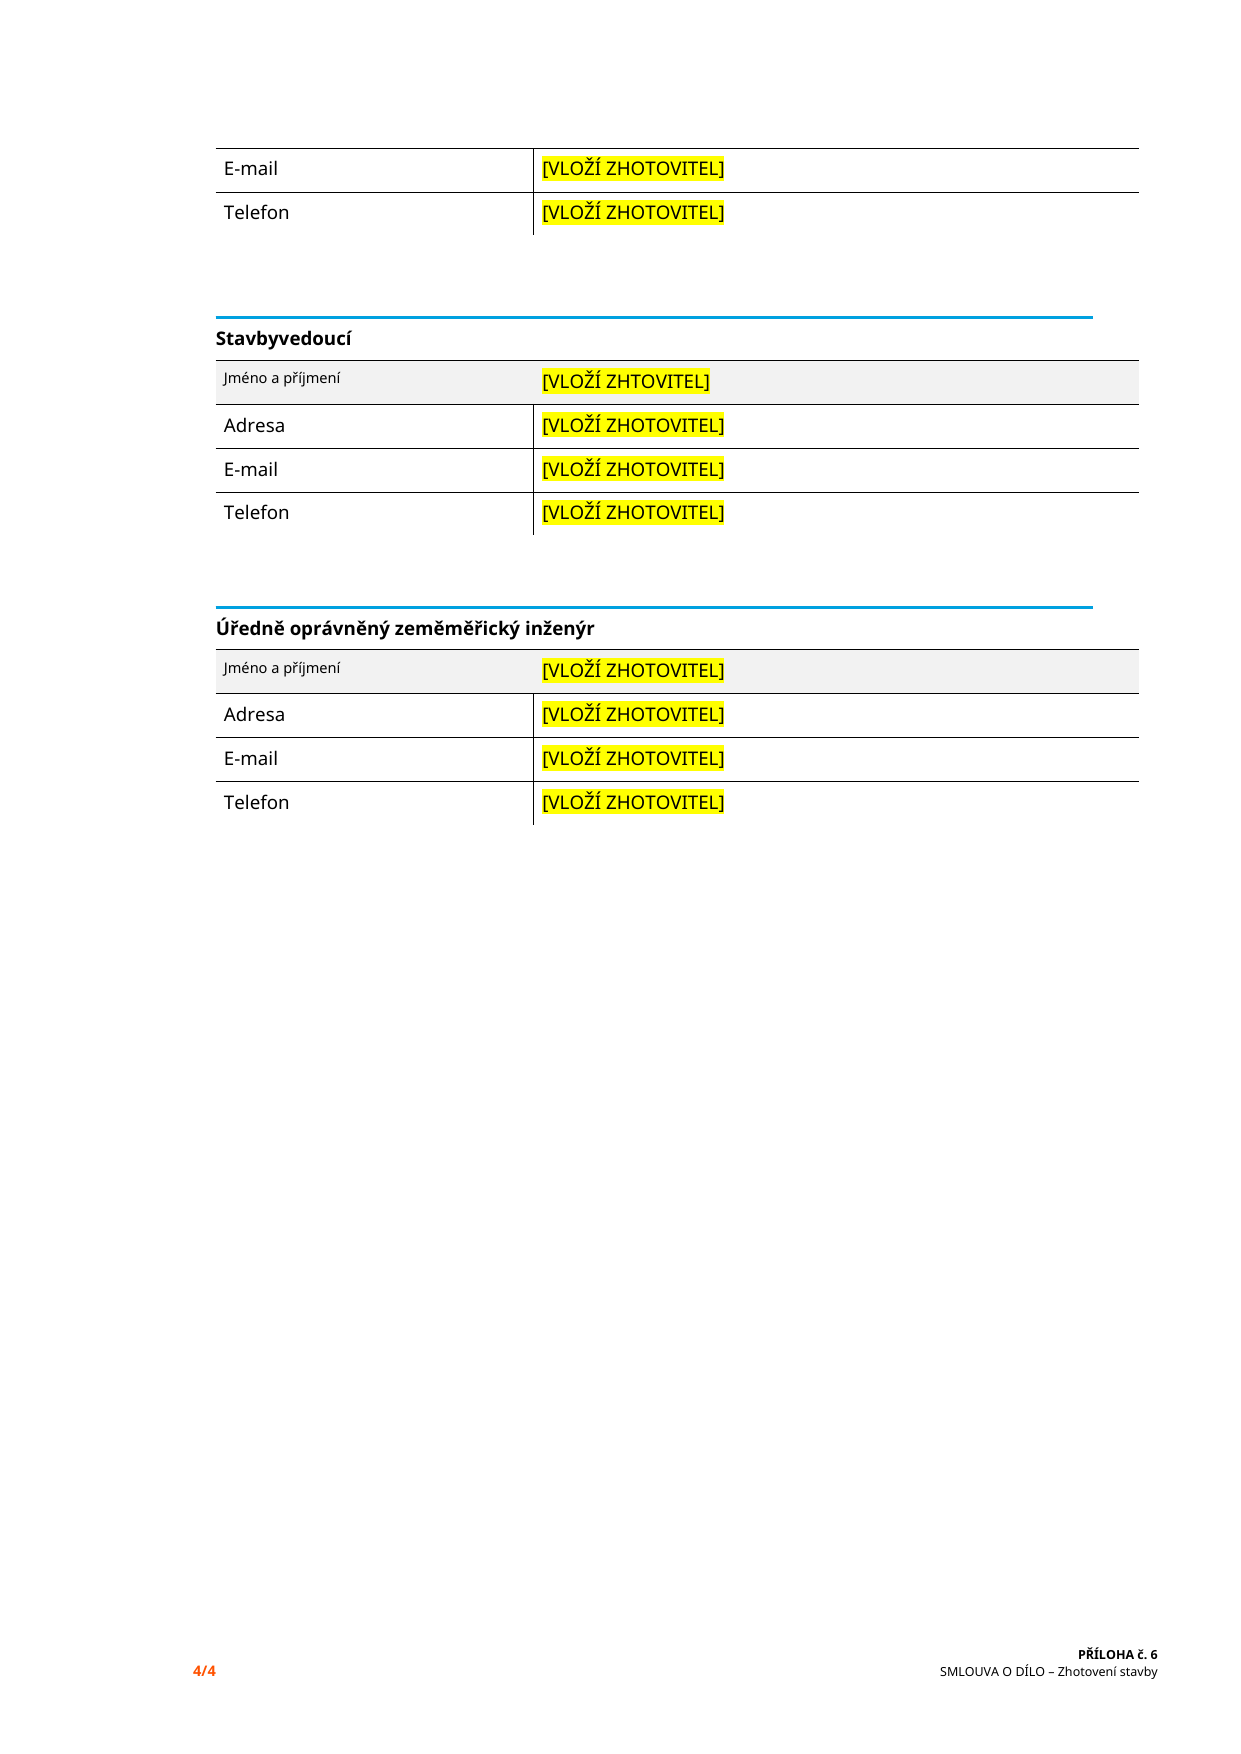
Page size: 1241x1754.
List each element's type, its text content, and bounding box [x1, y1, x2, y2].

table_cell [VLOŽÍ ZHOTOVITEL] [534, 149, 1139, 191]
text Stavbyvedoucí [216, 319, 1093, 351]
table_cell E-mail [216, 738, 533, 781]
table_header [VLOŽÍ ZHTOVITEL] [534, 361, 1139, 404]
table_cell [VLOŽÍ ZHOTOVITEL] [534, 405, 1139, 448]
table_header Jméno a příjmení [216, 361, 534, 404]
text Úředně oprávněný zeměměřický inženýr [216, 609, 1093, 640]
table_cell Telefon [216, 782, 533, 824]
table_cell [VLOŽÍ ZHOTOVITEL] [534, 694, 1139, 737]
table_cell [VLOŽÍ ZHOTOVITEL] [534, 493, 1139, 535]
table_cell [VLOŽÍ ZHOTOVITEL] [534, 449, 1139, 491]
table_cell [VLOŽÍ ZHOTOVITEL] [534, 782, 1139, 824]
table_cell E-mail [216, 149, 533, 191]
table_cell Adresa [216, 405, 533, 448]
table_cell [VLOŽÍ ZHOTOVITEL] [534, 193, 1139, 235]
table_cell [VLOŽÍ ZHOTOVITEL] [534, 738, 1139, 781]
table_header Jméno a příjmení [216, 650, 534, 693]
table_cell Telefon [216, 493, 533, 535]
table_cell Adresa [216, 694, 533, 737]
table_header [VLOŽÍ ZHOTOVITEL] [534, 650, 1139, 693]
table_cell Telefon [216, 193, 533, 235]
table_cell E-mail [216, 449, 533, 491]
